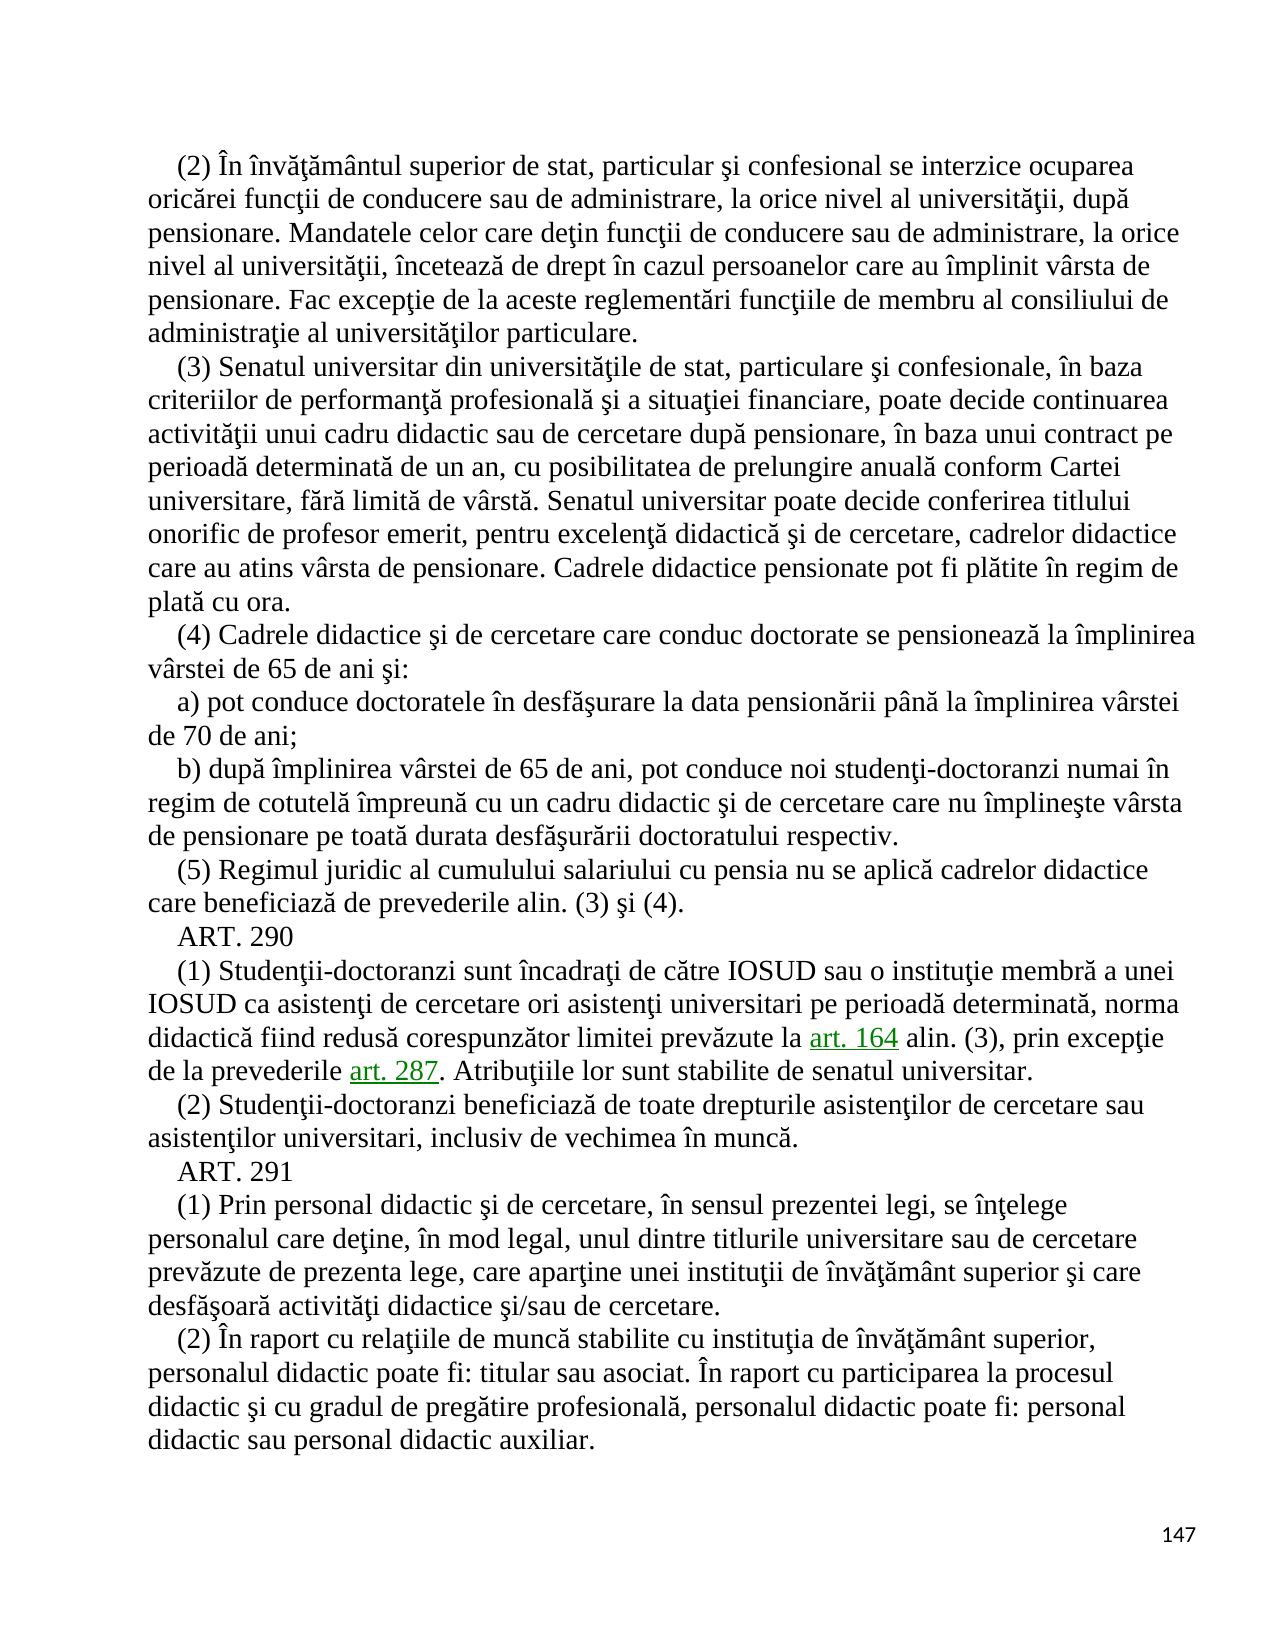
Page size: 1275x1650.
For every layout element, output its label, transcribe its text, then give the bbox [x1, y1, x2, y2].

text (5) Regimul juridic al cumulului salariului cu pensia nu se aplică cadrelor didactice care beneficiază de prevederile alin. (3) şi (4). [148, 852, 1196, 919]
text ART. 290 [148, 919, 1196, 953]
text (2) În învăţământul superior de stat, particular şi confesional se interzice ocuparea oricărei funcţii de conducere sau de administrare, la orice nivel al universităţii, după pensionare. Mandatele celor care deţin funcţii de conducere sau de administrare, la orice nivel al universităţii, încetează de drept în cazul persoanelor care au împlinit vârsta de pensionare. Fac excepţie de la aceste reglementări funcţiile de membru al consiliului de administraţie al universităţilor particulare. [148, 148, 1196, 349]
text a) pot conduce doctoratele în desfăşurare la data pensionării până la împlinirea vârstei de 70 de ani; [148, 684, 1196, 751]
text (3) Senatul universitar din universităţile de stat, particulare şi confesionale, în baza criteriilor de performanţă profesională şi a situaţiei financiare, poate decide continuarea activităţii unui cadru didactic sau de cercetare după pensionare, în baza unui contract pe perioadă determinată de un an, cu posibilitatea de prelungire anuală conform Cartei universitare, fără limită de vârstă. Senatul universitar poate decide conferirea titlului onorific de profesor emerit, pentru excelenţă didactică şi de cercetare, cadrelor didactice care au atins vârsta de pensionare. Cadrele didactice pensionate pot fi plătite în regim de plată cu ora. [148, 349, 1196, 617]
text (1) Prin personal didactic şi de cercetare, în sensul prezentei legi, se înţelege personalul care deţine, în mod legal, unul dintre titlurile universitare sau de cercetare prevăzute de prezenta lege, care aparţine unei instituţii de învăţământ superior şi care desfăşoară activităţi didactice şi/sau de cercetare. [148, 1187, 1196, 1322]
text (1) Studenţii-doctoranzi sunt încadraţi de către IOSUD sau o instituţie membră a unei IOSUD ca asistenţi de cercetare ori asistenţi universitari pe perioadă determinată, norma didactică fiind redusă corespunzător limitei prevăzute la art. 164 alin. (3), prin excepţie de la prevederile art. 287. Atribuţiile lor sunt stabilite de senatul universitar. [148, 953, 1196, 1087]
text (4) Cadrele didactice şi de cercetare care conduc doctorate se pensionează la împlinirea vârstei de 65 de ani şi: [148, 617, 1196, 684]
text (2) Studenţii-doctoranzi beneficiază de toate drepturile asistenţilor de cercetare sau asistenţilor universitari, inclusiv de vechimea în muncă. [148, 1087, 1196, 1154]
text (2) În raport cu relaţiile de muncă stabilite cu instituţia de învăţământ superior, personalul didactic poate fi: titular sau asociat. În raport cu participarea la procesul didactic şi cu gradul de pregătire profesională, personalul didactic poate fi: personal didactic sau personal didactic auxiliar. [148, 1322, 1196, 1456]
text ART. 291 [148, 1154, 1196, 1187]
text b) după împlinirea vârstei de 65 de ani, pot conduce noi studenţi-doctoranzi numai în regim de cotutelă împreună cu un cadru didactic şi de cercetare care nu împlineşte vârsta de pensionare pe toată durata desfăşurării doctoratului respectiv. [148, 751, 1196, 852]
